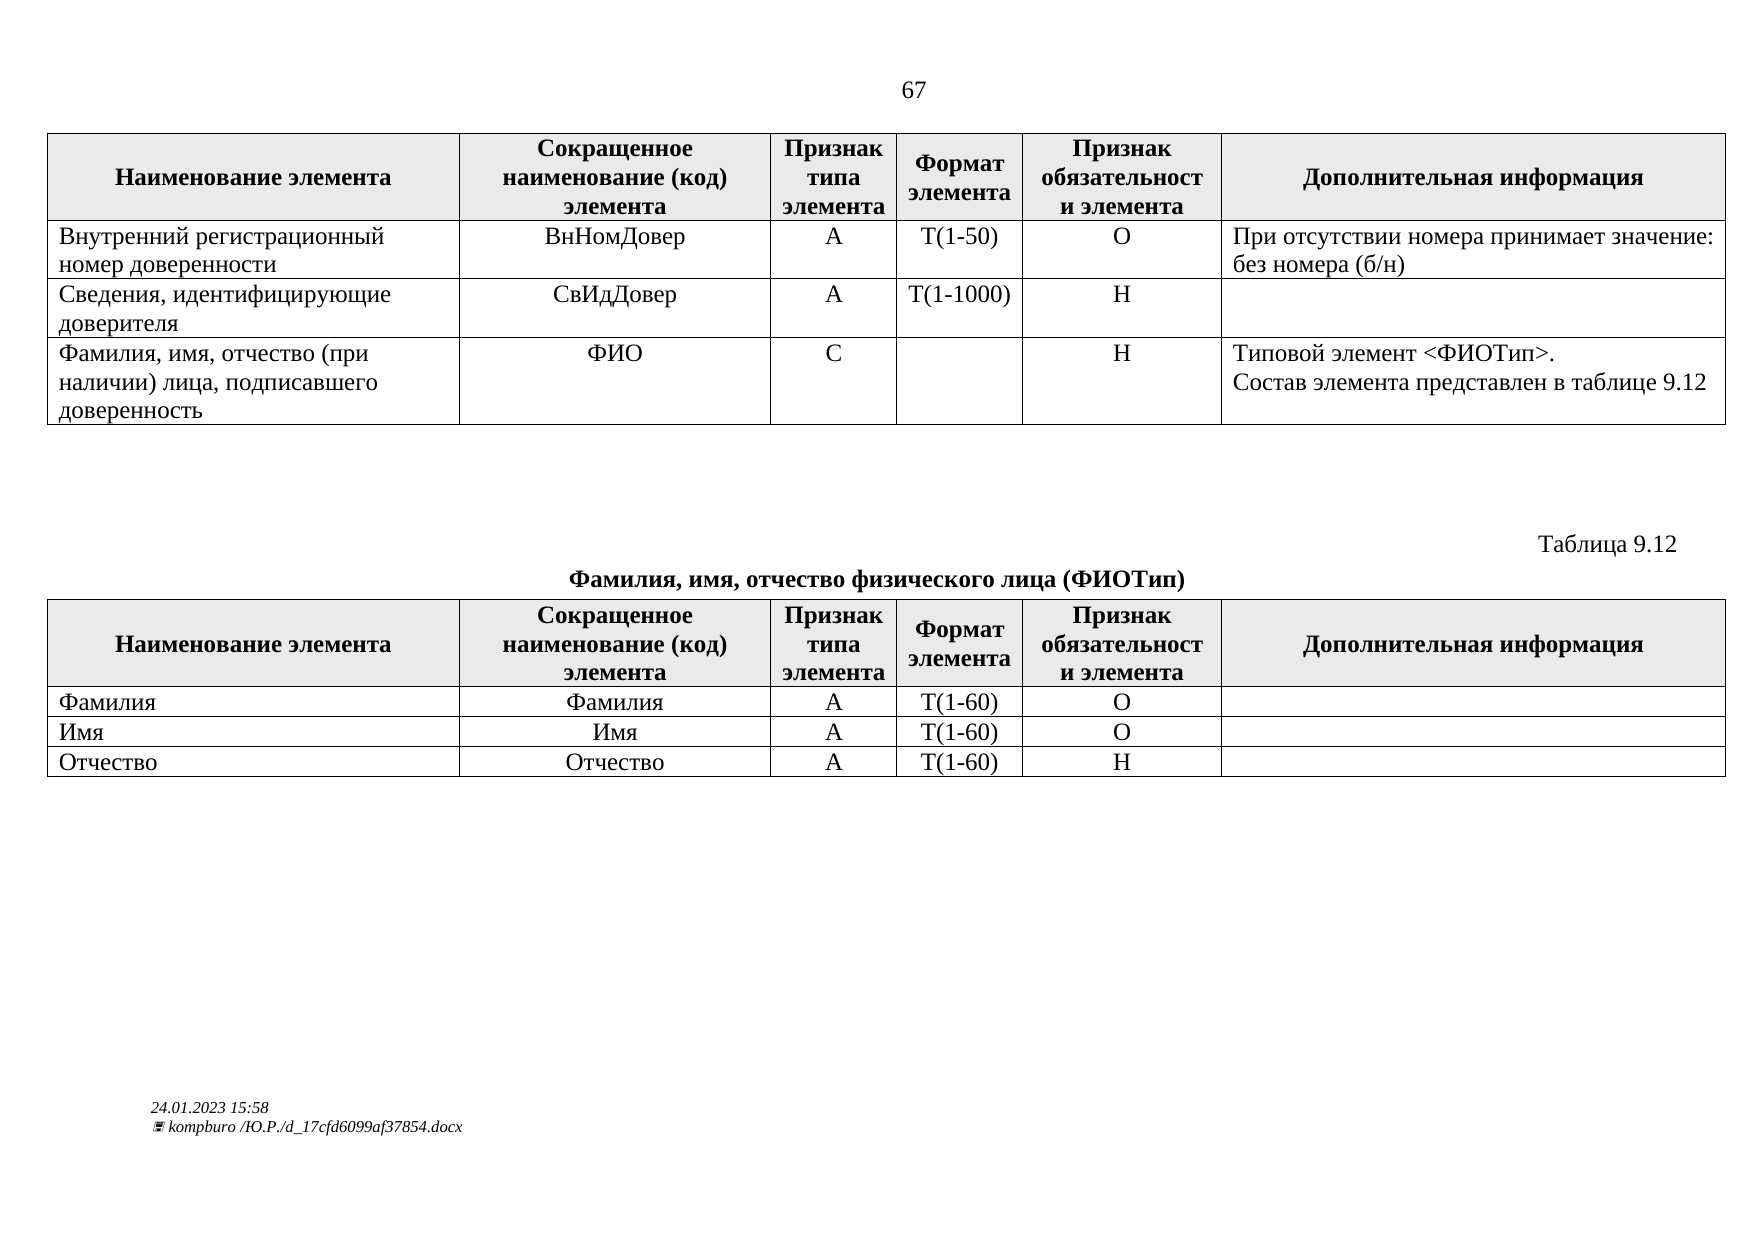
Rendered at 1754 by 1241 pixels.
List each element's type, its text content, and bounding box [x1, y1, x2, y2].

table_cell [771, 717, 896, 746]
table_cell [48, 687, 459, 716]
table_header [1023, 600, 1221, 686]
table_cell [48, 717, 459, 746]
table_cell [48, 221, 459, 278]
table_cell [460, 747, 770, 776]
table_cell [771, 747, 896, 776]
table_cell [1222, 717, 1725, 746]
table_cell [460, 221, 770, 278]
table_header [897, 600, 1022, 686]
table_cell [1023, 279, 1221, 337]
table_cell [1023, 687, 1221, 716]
text Фамилия, имя, отчество физического лица (ФИОТип) [136, 564, 1618, 593]
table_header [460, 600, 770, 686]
table_header Формат элемента [897, 134, 1022, 220]
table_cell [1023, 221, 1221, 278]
table_header Дополнительная информация [1222, 134, 1725, 220]
table_header Признак обязательности элемента [1023, 134, 1221, 220]
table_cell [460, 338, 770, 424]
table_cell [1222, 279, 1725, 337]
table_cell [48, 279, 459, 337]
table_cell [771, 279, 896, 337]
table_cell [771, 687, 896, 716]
table_header Признак типа элемента [771, 134, 896, 220]
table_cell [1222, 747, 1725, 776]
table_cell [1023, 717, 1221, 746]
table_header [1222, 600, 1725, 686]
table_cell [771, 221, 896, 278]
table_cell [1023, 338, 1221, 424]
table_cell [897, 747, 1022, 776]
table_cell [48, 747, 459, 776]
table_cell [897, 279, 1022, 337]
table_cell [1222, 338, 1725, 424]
table_header Сокращенное наименование (код) элемента [460, 134, 770, 220]
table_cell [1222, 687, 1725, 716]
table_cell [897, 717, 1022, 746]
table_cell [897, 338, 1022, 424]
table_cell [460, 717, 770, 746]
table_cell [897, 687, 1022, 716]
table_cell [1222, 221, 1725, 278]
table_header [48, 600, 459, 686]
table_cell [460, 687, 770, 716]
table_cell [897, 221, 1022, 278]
text Таблица 9.12 [77, 529, 1677, 558]
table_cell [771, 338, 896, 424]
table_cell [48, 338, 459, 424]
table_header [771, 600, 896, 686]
table_header Наименование элемента [48, 134, 459, 220]
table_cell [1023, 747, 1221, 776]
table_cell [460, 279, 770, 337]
